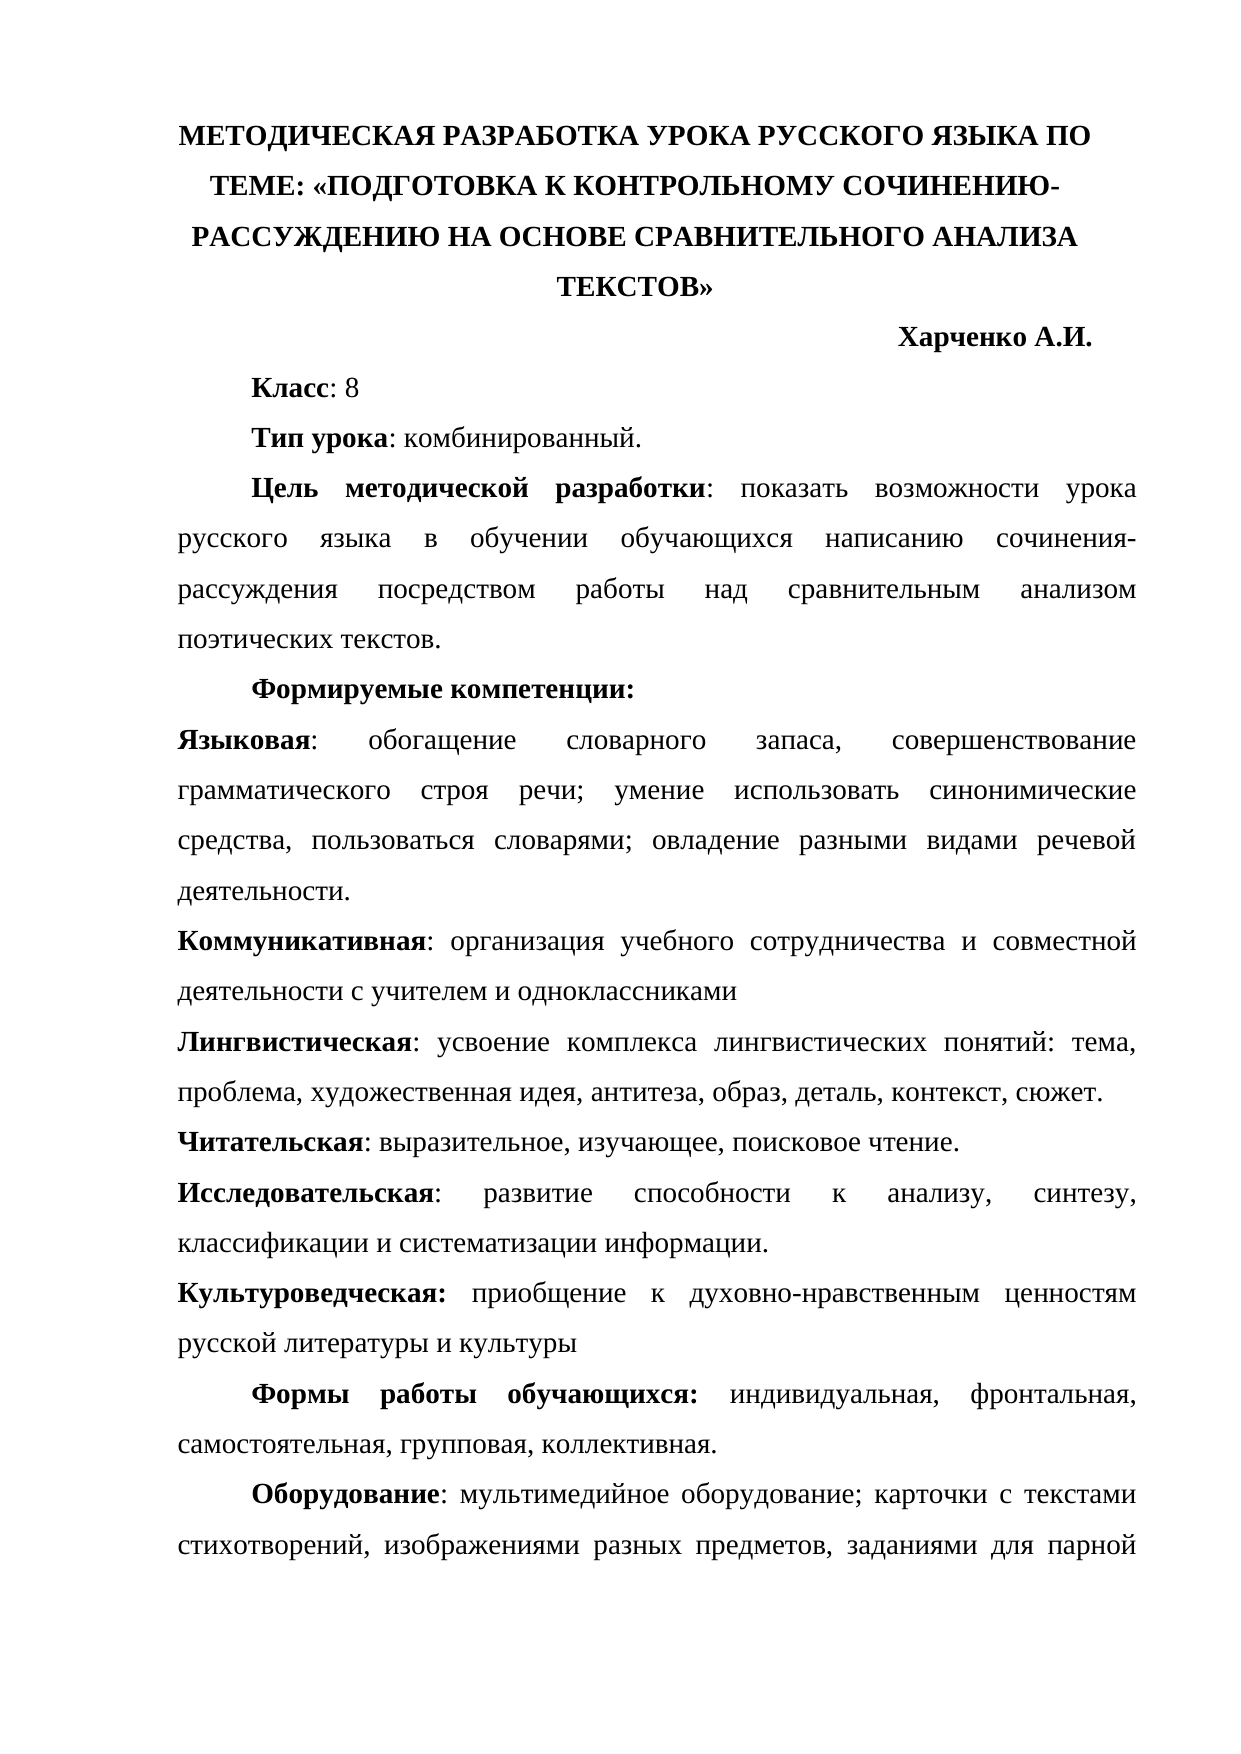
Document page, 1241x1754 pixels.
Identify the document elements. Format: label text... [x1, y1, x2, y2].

text Читательская: выразительное, изучающее, поисковое чтение. [177, 1124, 1137, 1158]
text Лингвистическая: усвоение комплекса лингвистических понятий: тема, проблема, художественная идея, антитеза, образ, деталь, контекст, сюжет. [177, 1024, 1137, 1108]
text Цель методической разработки: показать возможности урока русского языка в обучении обучающихся написанию сочинения-рассуждения посредством работы над сравнительным анализом поэтических текстов. [177, 470, 1137, 655]
text МЕТОДИЧЕСКАЯ РАЗРАБОТКА УРОКА РУССКОГО ЯЗЫКА ПО ТЕМЕ: «ПОДГОТОВКА К КОНТРОЛЬНОМУ СОЧИНЕНИЮ-РАССУЖДЕНИЮ НА ОСНОВЕ СРАВНИТЕЛЬНОГО АНАЛИЗА ТЕКСТОВ» [177, 118, 1093, 303]
text Класс: 8 [177, 370, 1093, 403]
text Культуроведческая: приобщение к духовно-нравственным ценностям русской литературы и культуры [177, 1275, 1137, 1359]
text Коммуникативная: организация учебного сотрудничества и совместной деятельности с учителем и одноклассниками [177, 923, 1137, 1007]
text Исследовательская: развитие способности к анализу, синтезу, классификации и систематизации информации. [177, 1175, 1137, 1258]
text Харченко А.И. [177, 319, 1093, 353]
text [177, 1477, 1137, 1560]
text Языковая: обогащение словарного запаса, совершенствование грамматического строя речи; умение использовать синонимические средства, пользоваться словарями; овладение разными видами речевой деятельности. [177, 722, 1137, 906]
text Тип урока: комбинированный. [177, 420, 1093, 453]
text Формируемые компетенции: [177, 672, 1137, 705]
text Формы работы обучающихся: индивидуальная, фронтальная, самостоятельная, групповая, коллективная. [177, 1376, 1137, 1460]
